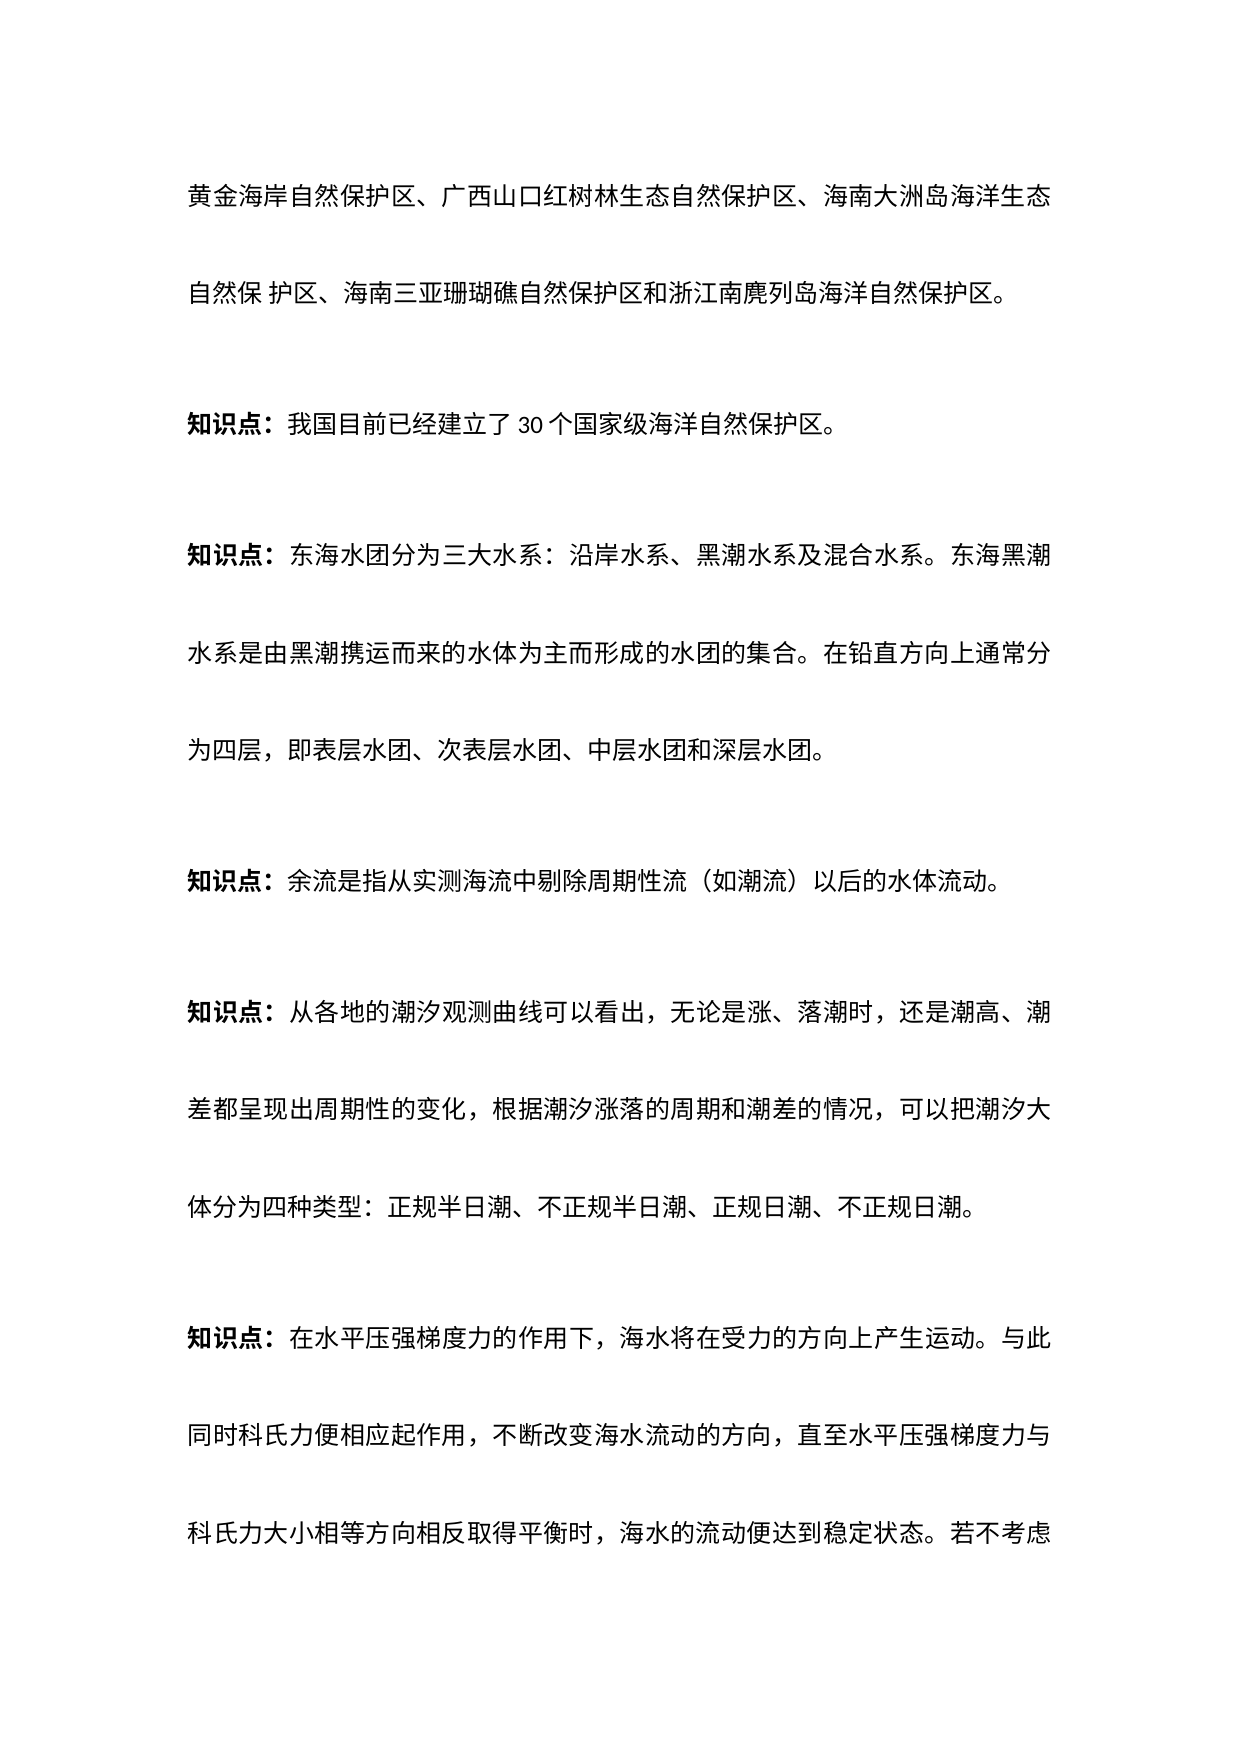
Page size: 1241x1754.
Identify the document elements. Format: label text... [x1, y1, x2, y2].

list 知识点：余流是指从实测海流中剔除周期性流（如潮流）以后的水体流动。 [187, 847, 1053, 912]
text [187, 162, 1053, 324]
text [187, 1304, 1053, 1564]
text 知识点：东海水团分为三大水系：沿岸水系、黑潮水系及混合水系。东海黑潮水系是由黑潮携运而来的水体为主而形成的水团的集合。在铅直方向上通常分为四层，即表层水团、次表层水团、中层水团和深层水团。 [187, 521, 1053, 781]
text 知识点：我国目前已经建立了30个国家级海洋自然保护区。 [187, 390, 1053, 455]
text 知识点：从各地的潮汐观测曲线可以看出，无论是涨、落潮时，还是潮高、潮差都呈现出周期性的变化，根据潮汐涨落的周期和潮差的情况，可以把潮汐大体分为四种类型：正规半日潮、不正规半日潮、正规日潮、不正规日潮。 [187, 978, 1053, 1238]
